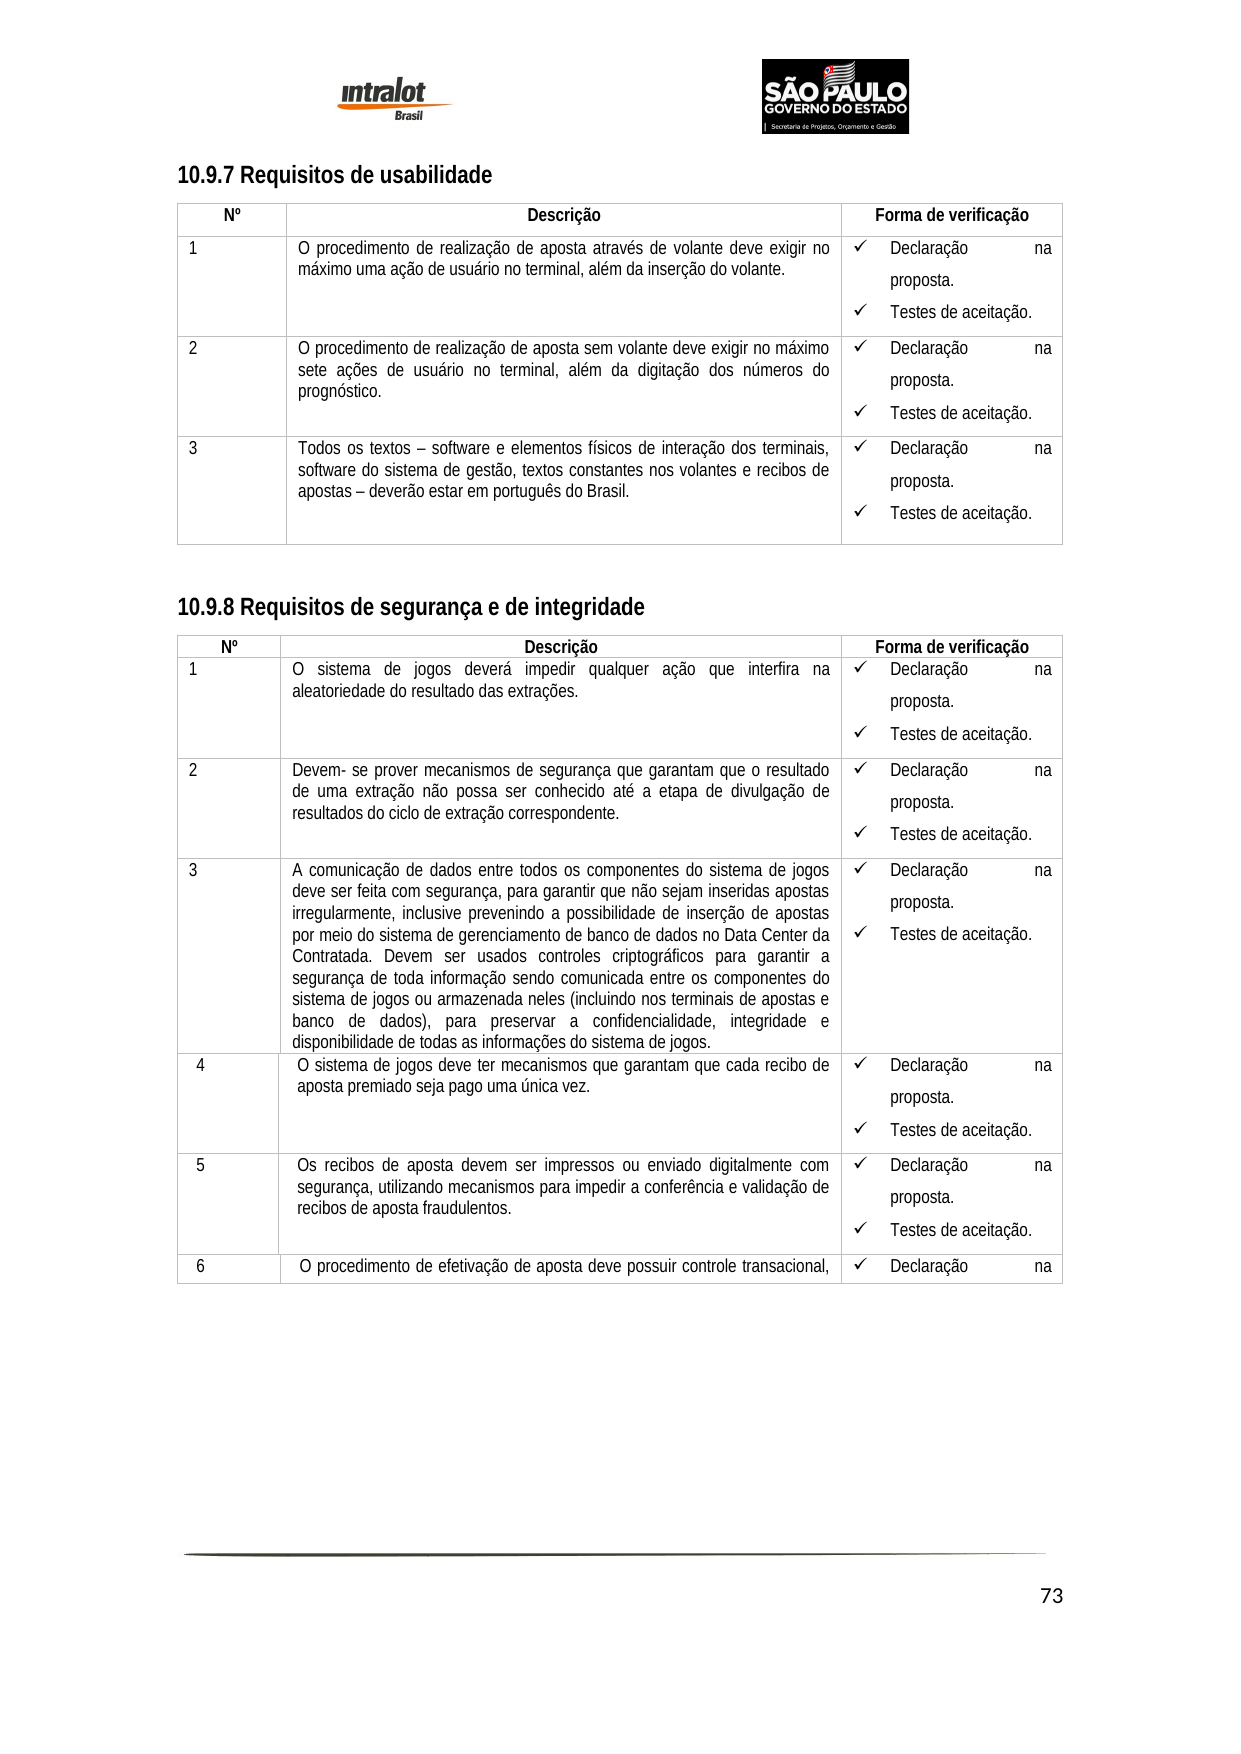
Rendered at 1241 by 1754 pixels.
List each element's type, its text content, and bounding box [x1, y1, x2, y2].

table_cell Os recibos de aposta devem ser impressos ou enviado digitalmente com segurança, utilizando mecanismos para impedir a conferência e validação de recibos de aposta fraudulentos. [279, 1154, 841, 1253]
table_cell 1 [178, 237, 286, 336]
table_cell O sistema de jogos deve ter mecanismos que garantam que cada recibo de aposta premiado seja pago uma única vez. [279, 1054, 841, 1153]
table_cell O procedimento de realização de aposta através de volante deve exigir no máximo uma ação de usuário no terminal, além da inserção do volante. [287, 237, 841, 336]
table_cell Declaração na proposta. Testes de aceitação. [842, 859, 1062, 1053]
picture [762, 59, 910, 134]
table_cell 4 [178, 1054, 278, 1153]
table_header Nº [178, 636, 280, 657]
table_header Descrição [281, 636, 841, 657]
table_cell Declaração na proposta. Testes de aceitação. [842, 658, 1062, 757]
subtitle 10.9.8 Requisitos de segurança e de integridade [177, 592, 1063, 620]
table_header Nº [178, 204, 286, 236]
table_cell 5 [178, 1154, 278, 1253]
table_cell 3 [178, 859, 280, 1053]
table_header Forma de verificação [842, 636, 1062, 657]
table_header Forma de verificação [842, 204, 1062, 236]
table_cell Devem- se prover mecanismos de segurança que garantam que o resultado de uma extração não possa ser conhecido até a etapa de divulgação de resultados do ciclo de extração correspondente. [281, 759, 841, 858]
table_cell 1 [178, 658, 280, 757]
table_cell Declaração na proposta. Testes de aceitação. [842, 759, 1062, 858]
table_cell Declaração na proposta. Testes de aceitação. [842, 337, 1062, 436]
table_cell Declaração na proposta. Testes de aceitação. [842, 1255, 1062, 1283]
subtitle 10.9.7 Requisitos de usabilidade [177, 159, 1063, 188]
table_header Descrição [287, 204, 841, 236]
table_cell Declaração na proposta. Testes de aceitação. [842, 1154, 1062, 1253]
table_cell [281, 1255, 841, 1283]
table_cell 2 [178, 759, 280, 858]
table_cell Declaração na proposta. Testes de aceitação. [842, 1054, 1062, 1153]
table_cell 6 [178, 1255, 280, 1283]
table_cell 3 [178, 437, 286, 544]
table_cell Declaração na proposta. Testes de aceitação. [842, 237, 1062, 336]
table_cell O sistema de jogos deverá impedir qualquer ação que interfira na aleatoriedade do resultado das extrações. [281, 658, 841, 757]
table_cell Todos os textos – software e elementos físicos de interação dos terminais, software do sistema de gestão, textos constantes nos volantes e recibos de apostas – deverão estar em português do Brasil. [287, 437, 841, 544]
picture [331, 66, 457, 134]
table_cell O procedimento de realização de aposta sem volante deve exigir no máximo sete ações de usuário no terminal, além da digitação dos números do prognóstico. [287, 337, 841, 436]
table_cell Declaração na proposta. Testes de aceitação. [842, 437, 1062, 544]
table_cell 2 [178, 337, 286, 436]
table_cell A comunicação de dados entre todos os componentes do sistema de jogos deve ser feita com segurança, para garantir que não sejam inseridas apostas irregularmente, inclusive prevenindo a possibilidade de inserção de apostas por meio do sistema de gerenciamento de banco de dados no Data Center da Contratada. Devem ser usados controles criptográficos para garantir a segurança de toda informação sendo comunicada entre os componentes do sistema de jogos ou armazenada neles (incluindo nos terminais de apostas e banco de dados), para preservar a confidencialidade, integridade e disponibilidade de todas as informações do sistema de jogos. [281, 859, 841, 1053]
picture [177, 1551, 1046, 1558]
